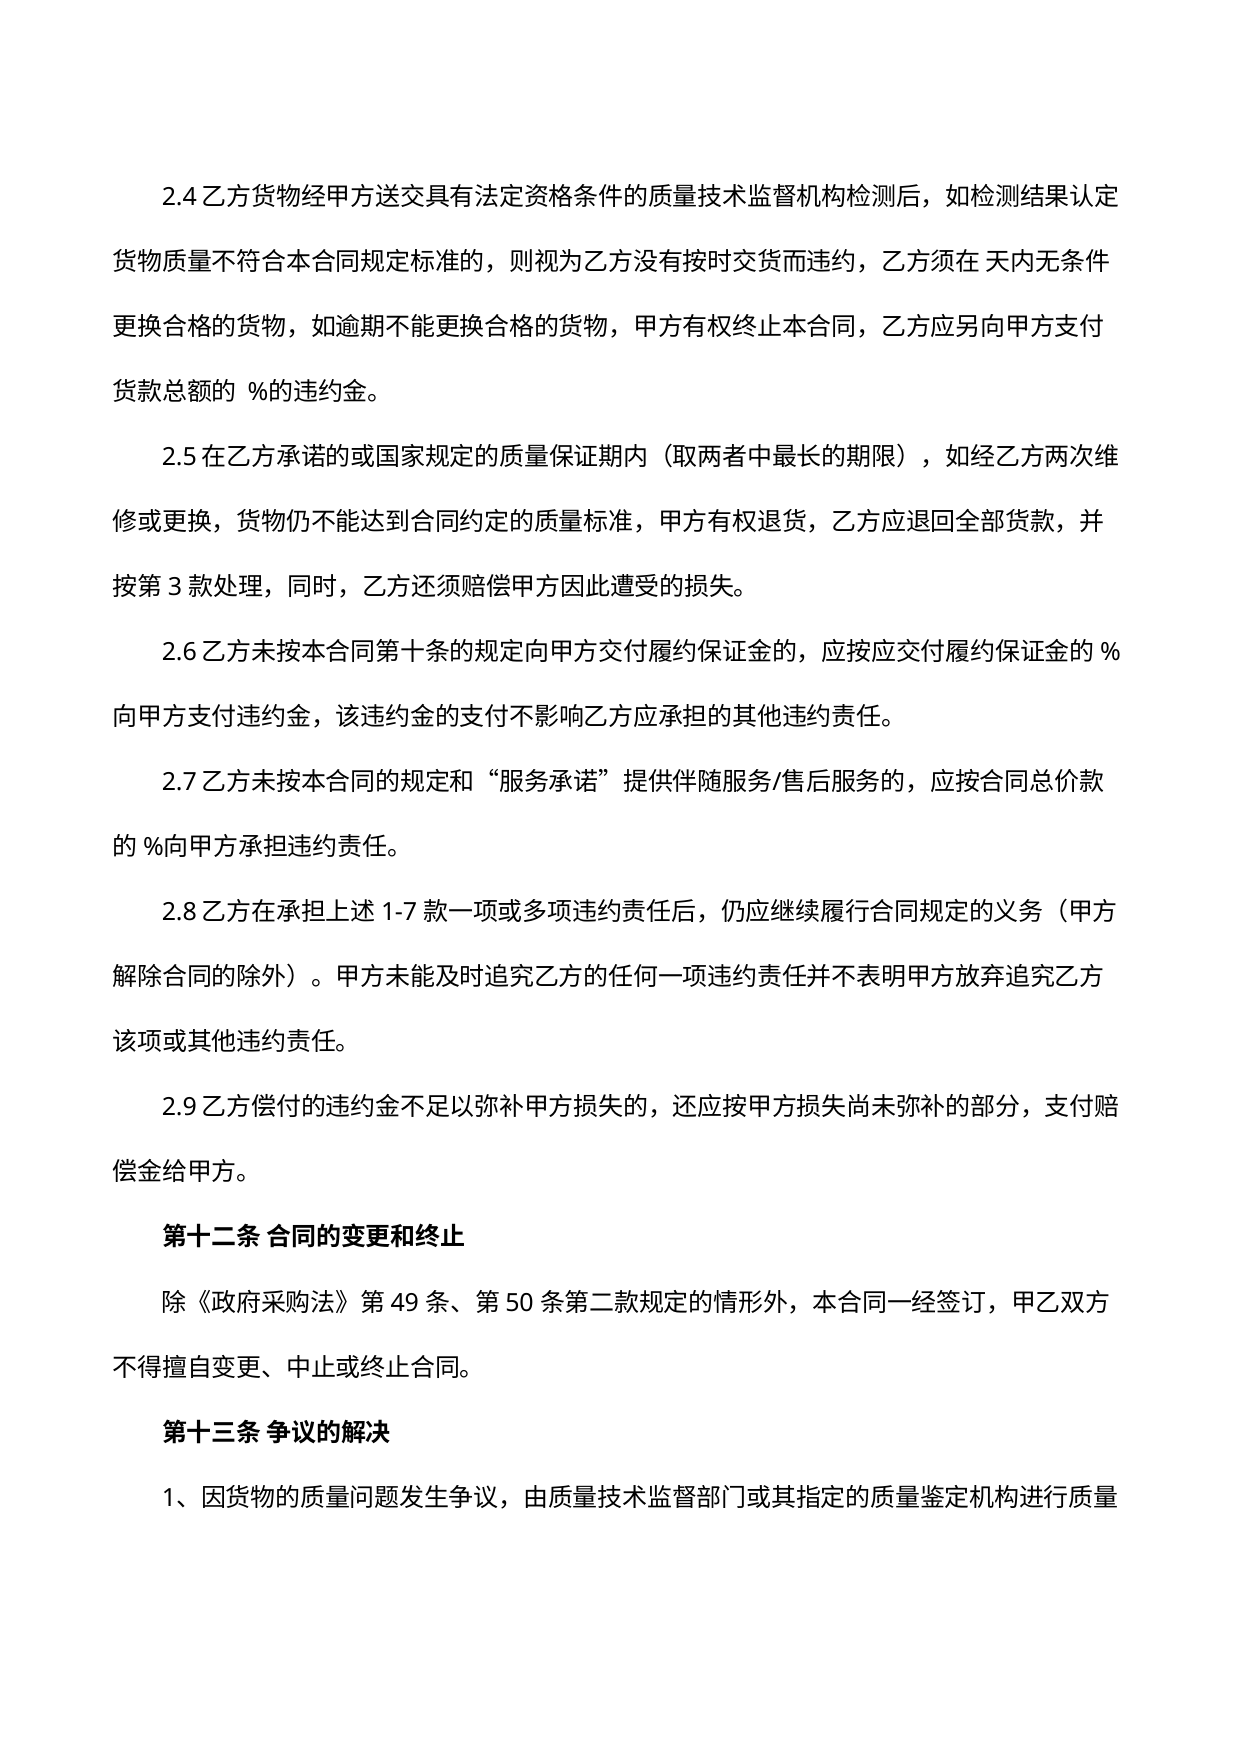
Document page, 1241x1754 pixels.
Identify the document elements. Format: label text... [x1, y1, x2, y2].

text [112, 1463, 1128, 1528]
text 2.4乙方货物经甲方送交具有法定资格条件的质量技术监督机构检测后，如检测结果认定货物质量不符合本合同规定标准的，则视为乙方没有按时交货而违约，乙方须在 天内无条件更换合格的货物，如逾期不能更换合格的货物，甲方有权终止本合同，乙方应另向甲方支付货款总额的 %的违约金。 [112, 162, 1128, 422]
text 2.6乙方未按本合同第十条的规定向甲方交付履约保证金的，应按应交付履约保证金的 %向甲方支付违约金，该违约金的支付不影响乙方应承担的其他违约责任。 [112, 617, 1128, 747]
text 2.7乙方未按本合同的规定和“服务承诺”提供伴随服务/售后服务的，应按合同总价款的 %向甲方承担违约责任。 [112, 747, 1128, 877]
text 除《政府采购法》第 49 条、第 50 条第二款规定的情形外，本合同一经签订，甲乙双方不得擅自变更、中止或终止合同。 [112, 1268, 1128, 1398]
text 2.8乙方在承担上述 1-7 款一项或多项违约责任后，仍应继续履行合同规定的义务（甲方解除合同的除外）。甲方未能及时追究乙方的任何一项违约责任并不表明甲方放弃追究乙方该项或其他违约责任。 [112, 877, 1128, 1072]
text 2.5在乙方承诺的或国家规定的质量保证期内（取两者中最长的期限），如经乙方两次维修或更换，货物仍不能达到合同约定的质量标准，甲方有权退货，乙方应退回全部货款，并按第 3 款处理，同时，乙方还须赔偿甲方因此遭受的损失。 [112, 422, 1128, 617]
text 第十二条 合同的变更和终止 [112, 1202, 1128, 1267]
text 2.9乙方偿付的违约金不足以弥补甲方损失的，还应按甲方损失尚未弥补的部分，支付赔偿金给甲方。 [112, 1072, 1128, 1202]
text 第十三条 争议的解决 [112, 1398, 1128, 1463]
